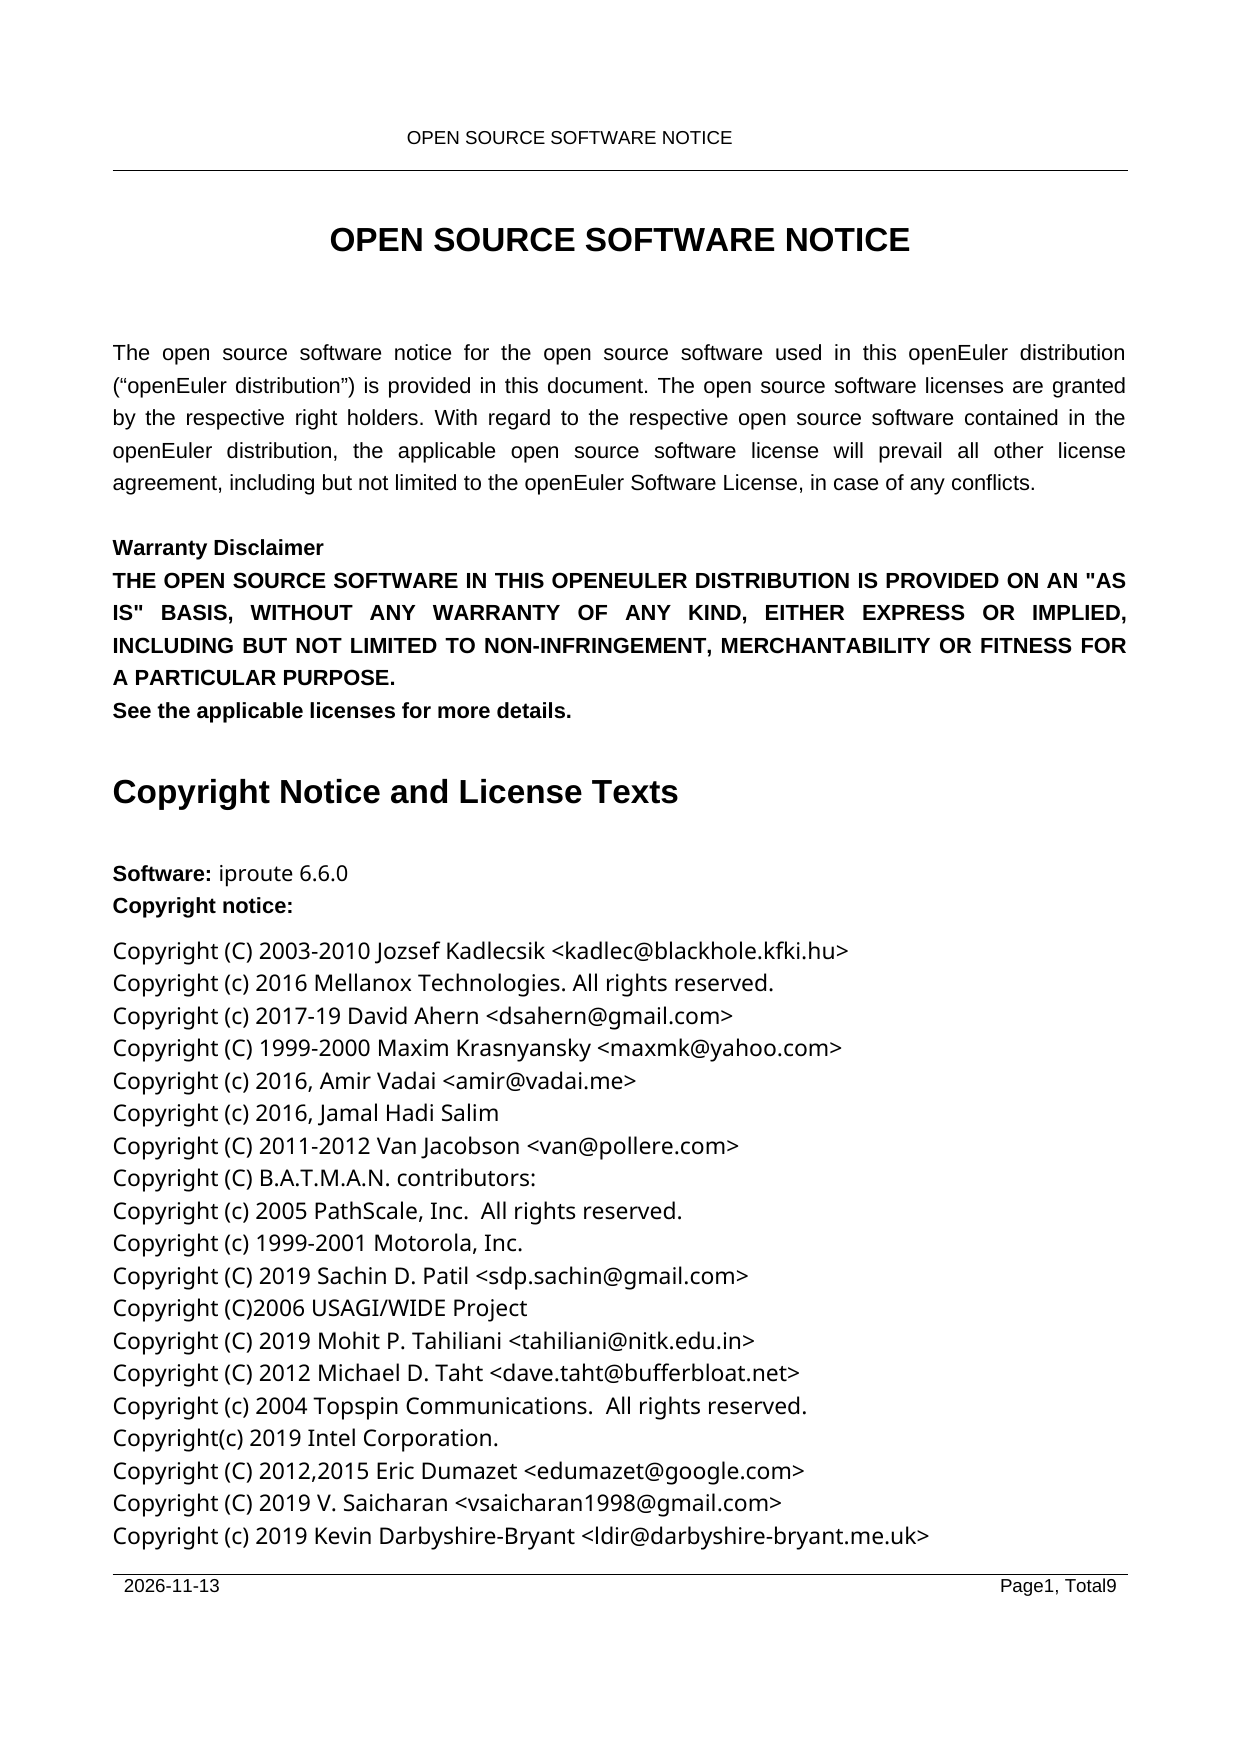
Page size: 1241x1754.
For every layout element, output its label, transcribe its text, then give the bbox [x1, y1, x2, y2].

text Copyright notice: [112, 889, 1128, 921]
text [112, 934, 1128, 1551]
text Warranty Disclaimer [112, 531, 1128, 564]
text THE OPEN SOURCE SOFTWARE IN THIS OPENEULER DISTRIBUTION IS PROVIDED ON AN "AS IS" BASIS, WITHOUT ANY WARRANTY OF ANY KIND, EITHER EXPRESS OR IMPLIED, INCLUDING BUT NOT LIMITED TO NON-INFRINGEMENT, MERCHANTABILITY OR FITNESS FOR A PARTICULAR PURPOSE. See the applicable licenses for more details. [112, 564, 1128, 726]
title Software: iproute 6.6.0 [112, 856, 1128, 889]
text Copyright Notice and License Texts [112, 759, 1128, 824]
text OPEN SOURCE SOFTWARE NOTICE [112, 206, 1128, 271]
text The open source software notice for the open source software used in this openEuler distribution (“openEuler distribution”) is provided in this document. The open source software licenses are granted by the respective right holders. With regard to the respective open source software contained in the openEuler distribution, the applicable open source software license will prevail all other license agreement, including but not limited to the openEuler Software License, in case of any conflicts. [112, 336, 1128, 499]
